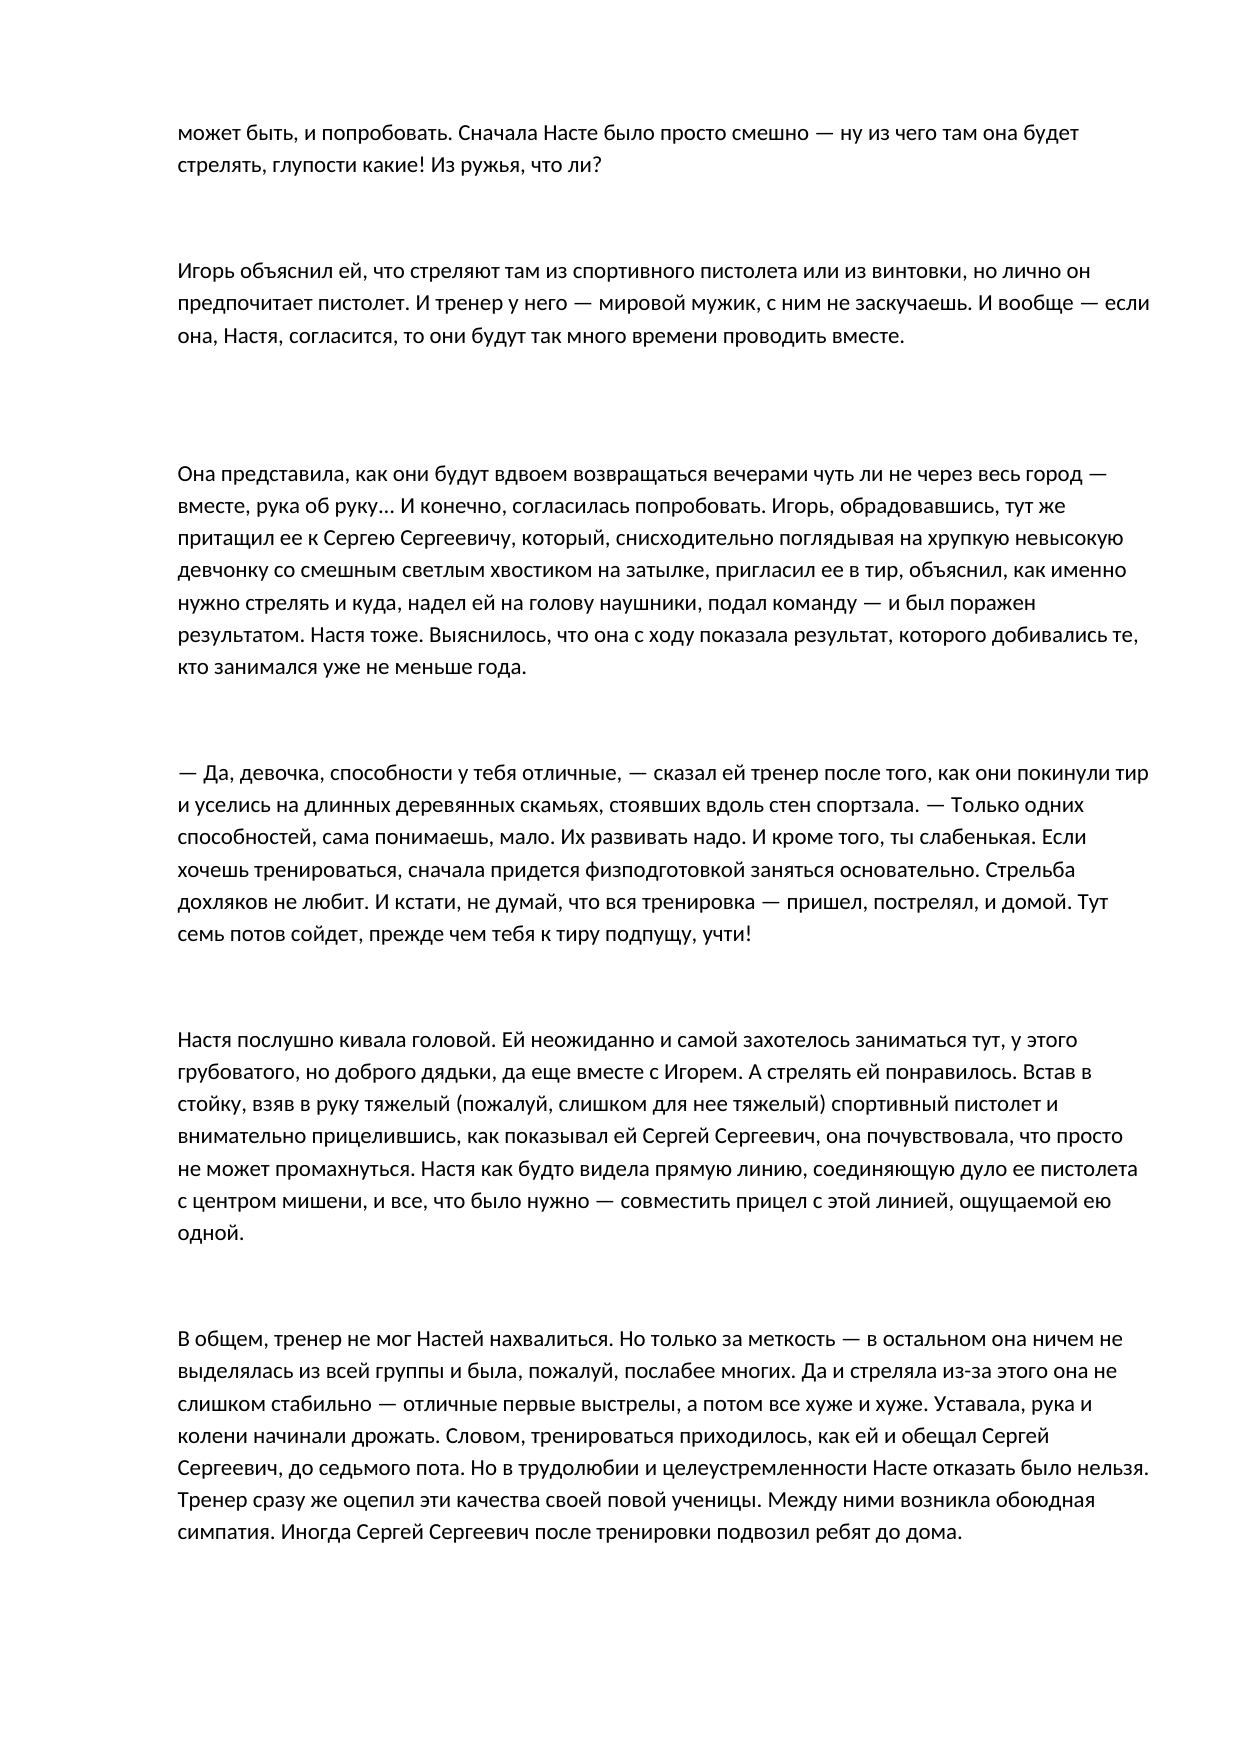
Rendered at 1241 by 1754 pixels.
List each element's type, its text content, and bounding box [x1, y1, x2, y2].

text — Да, девочка, способности у тебя отличные, — сказал ей тренер после того, как они покинули тир и уселись на длинных деревянных скамьях, стоявших вдоль стен спортзала. — Только одних способностей, сама понимаешь, мало. Их развивать надо. И кроме того, ты слабенькая. Если хочешь тренироваться, сначала придется физподготовкой заняться основательно. Стрельба дохляков не любит. И кстати, не думай, что вся тренировка — пришел, пострелял, и домой. Тут семь потов сойдет, прежде чем тебя к тиру подпущу, учти! [177, 758, 1152, 947]
text В общем, тренер не мог Настей нахвалиться. Но только за меткость — в остальном она ничем не выделялась из всей группы и была, пожалуй, послабее многих. Да и стреляла из-за этого она не слишком стабильно — отличные первые выстрелы, а потом все хуже и хуже. Уставала, рука и колени начинали дрожать. Словом, тренироваться приходилось, как ей и обещал Сергей Сергеевич, до седьмого пота. Но в трудолюбии и целеустремленности Насте отказать было нельзя. Тренер сразу же оцепил эти качества своей повой ученицы. Между ними возникла обоюдная симпатия. Иногда Сергей Сергеевич после тренировки подвозил ребят до дома. [177, 1324, 1152, 1545]
text Настя послушно кивала головой. Ей неожиданно и самой захотелось заниматься тут, у этого грубоватого, но доброго дядьки, да еще вместе с Игорем. А стрелять ей понравилось. Встав в стойку, взяв в руку тяжелый (пожалуй, слишком для нее тяжелый) спортивный пистолет и внимательно прицелившись, как показывал ей Сергей Сергеевич, она почувствовала, что просто не может промахнуться. Настя как будто видела прямую линию, соединяющую дуло ее пистолета с центром мишени, и все, что было нужно — совместить прицел с этой линией, ощущаемой ею одной. [177, 1025, 1152, 1246]
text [177, 118, 1152, 178]
text Она представила, как они будут вдвоем возвращаться вечерами чуть ли не через весь город — вместе, рука об руку... И конечно, согласилась попробовать. Игорь, обрадовавшись, тут же притащил ее к Сергею Сергеевичу, который, снисходительно поглядывая на хрупкую невысокую девчонку со смешным светлым хвостиком на затылке, пригласил ее в тир, объяснил, как именно нужно стрелять и куда, надел ей на голову наушники, подал команду — и был поражен результатом. Настя тоже. Выяснилось, что она с ходу показала результат, которого добивались те, кто занимался уже не меньше года. [177, 459, 1152, 680]
text Игорь объяснил ей, что стреляют там из спортивного пистолета или из винтовки, но лично он предпочитает пистолет. И тренер у него — мировой мужик, с ним не заскучаешь. И вообще — если она, Настя, согласится, то они будут так много времени проводить вместе. [177, 256, 1152, 381]
